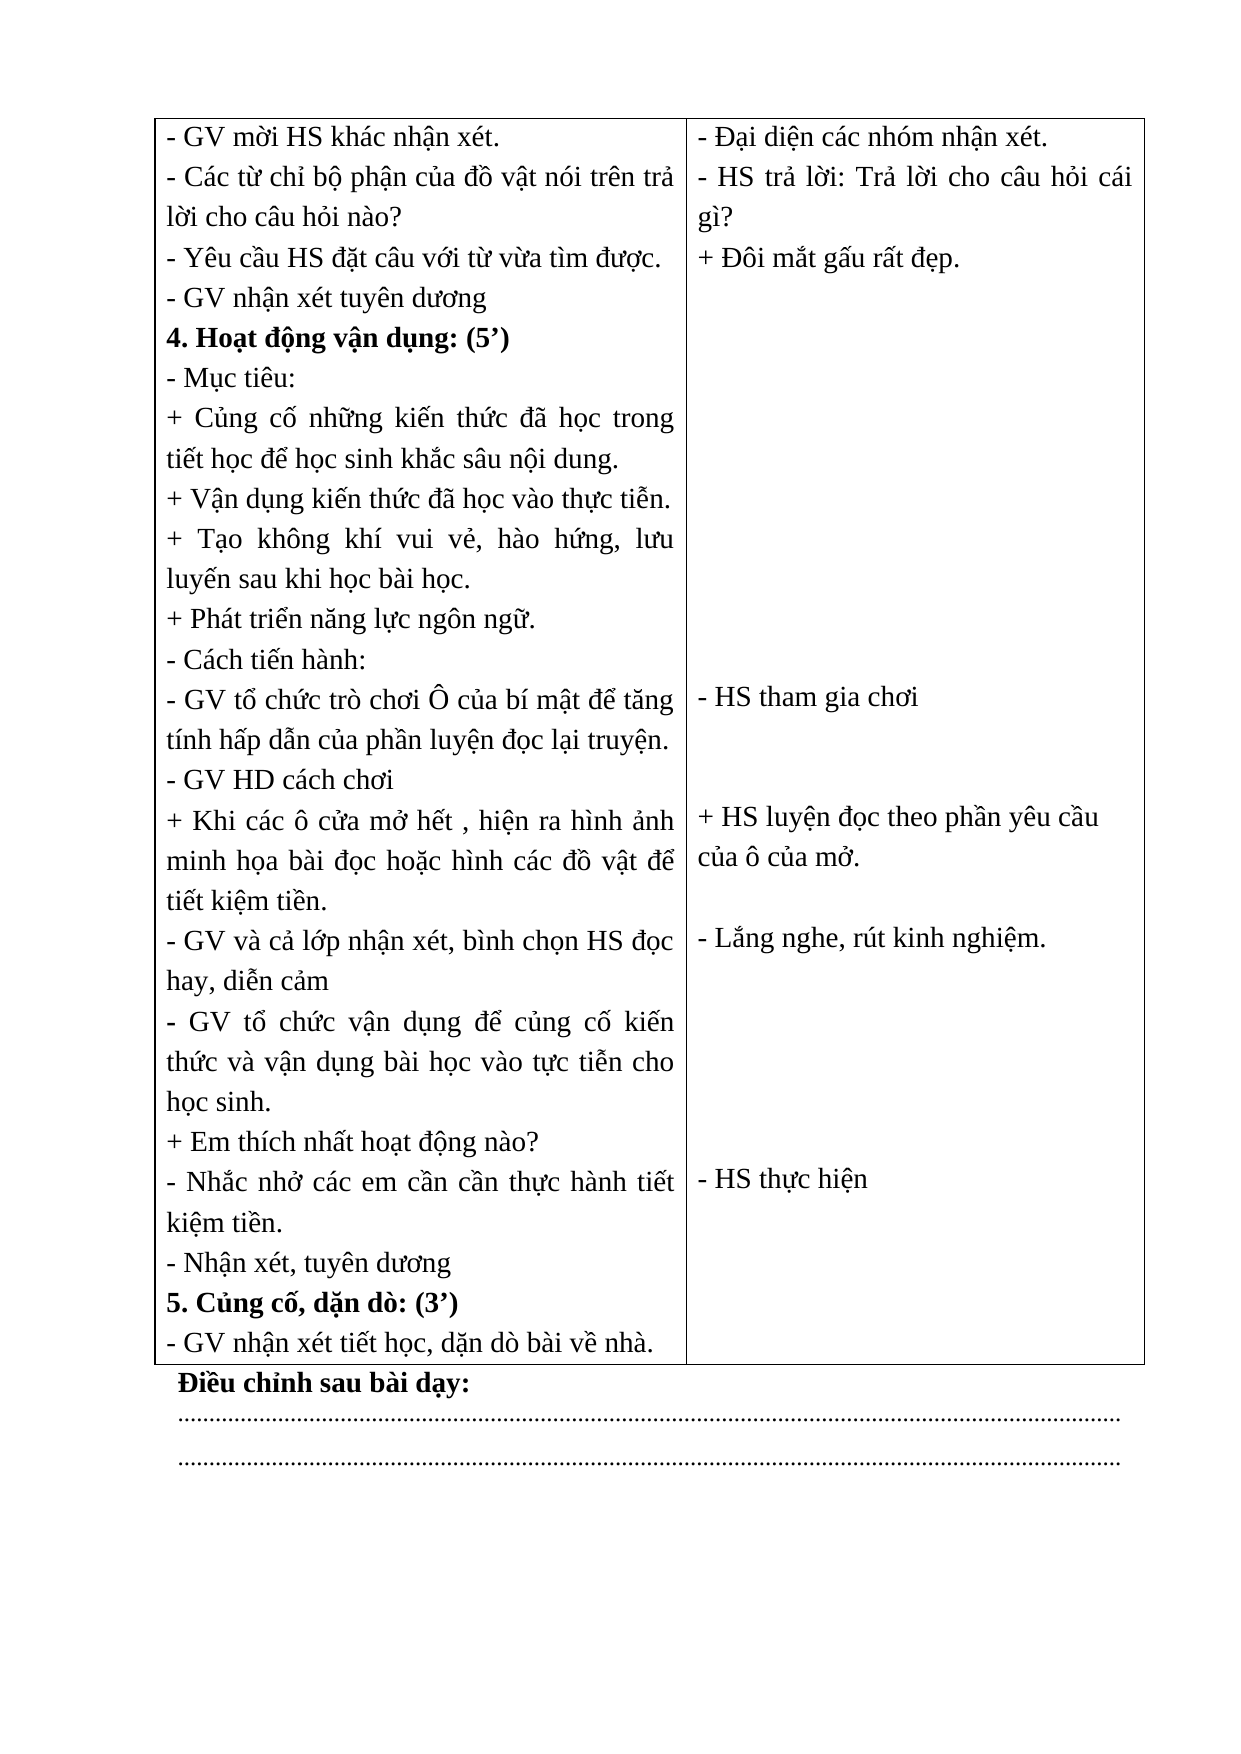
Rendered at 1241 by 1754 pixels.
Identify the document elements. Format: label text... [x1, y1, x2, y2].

text Điều chỉnh sau bài dạy: [177, 1365, 1122, 1398]
text .............................................................................................................................................................................................................................................................................................................. [177, 1398, 1122, 1470]
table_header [156, 119, 686, 1364]
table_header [687, 119, 1144, 1364]
